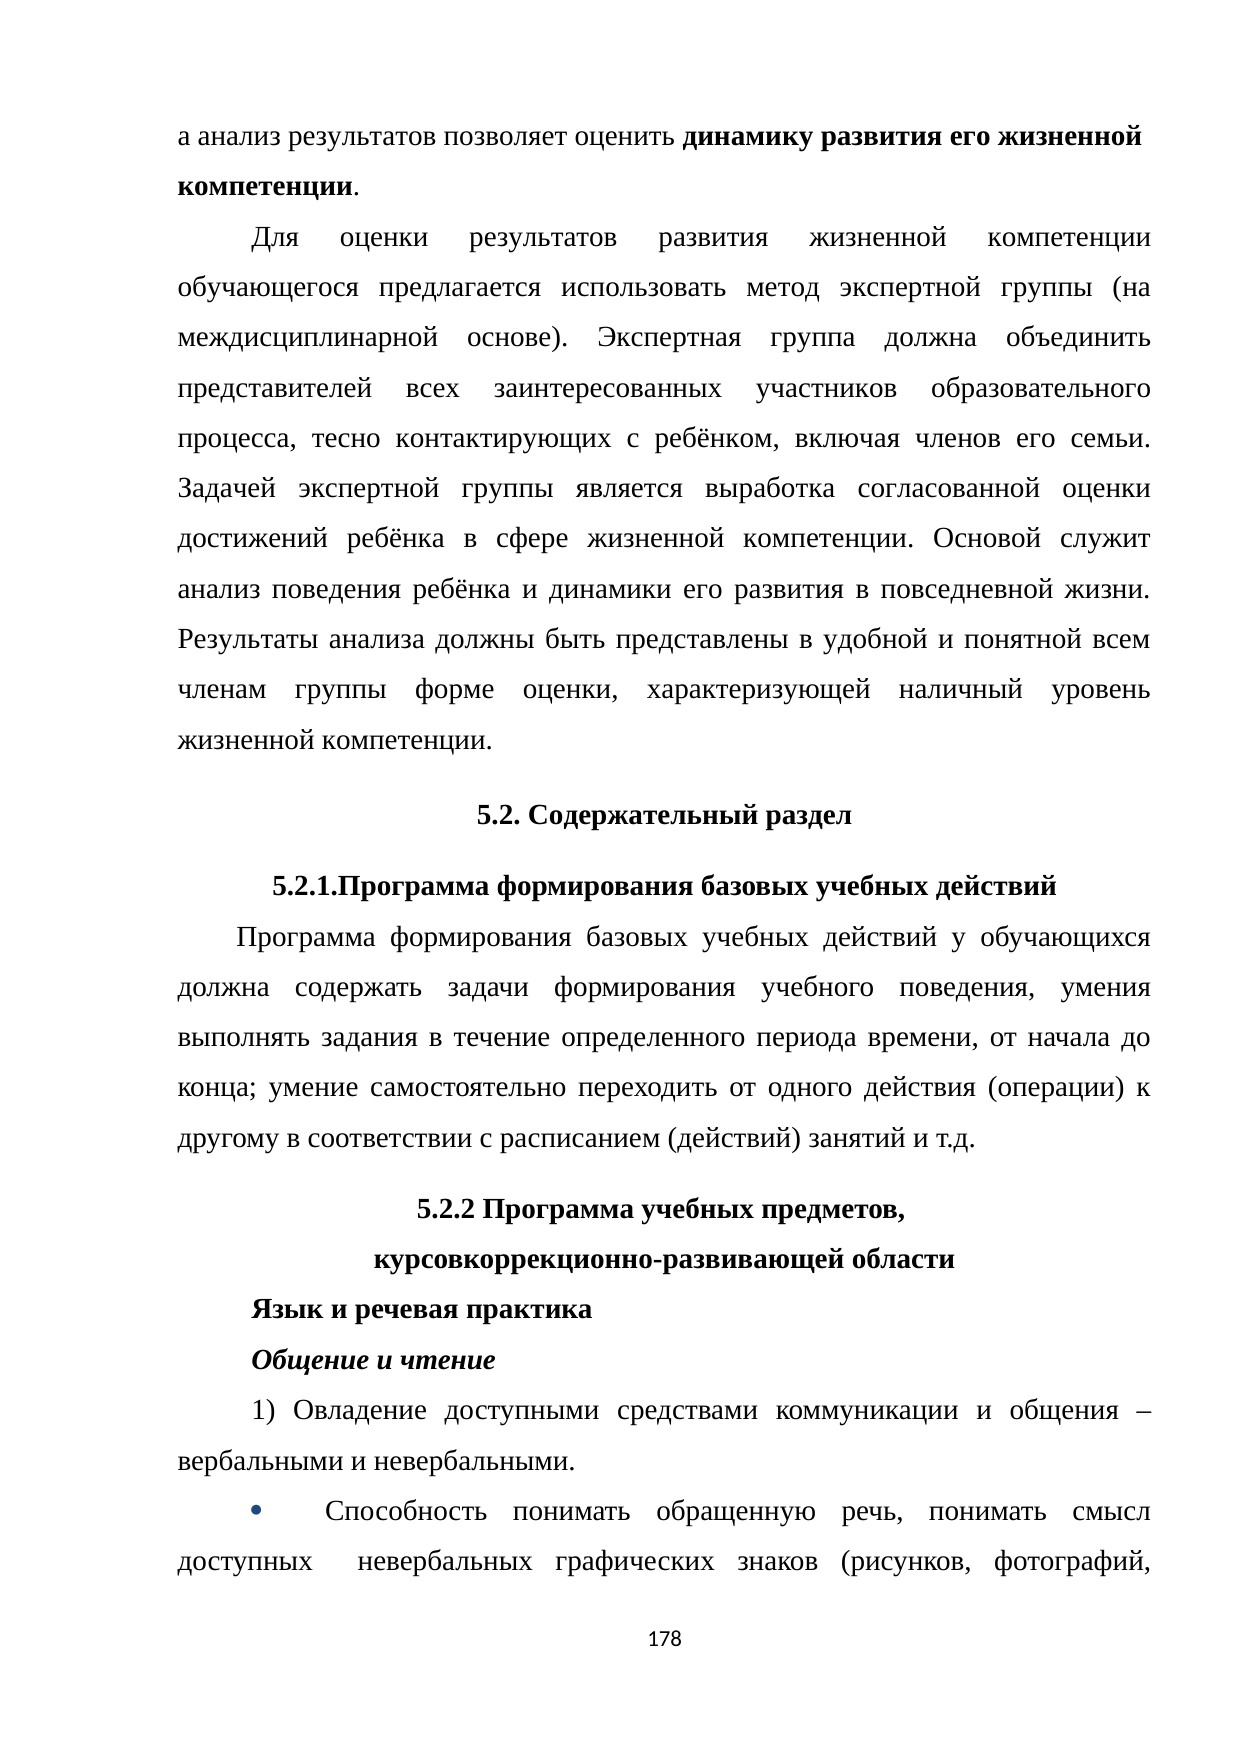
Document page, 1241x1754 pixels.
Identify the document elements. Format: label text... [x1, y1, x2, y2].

text Программа формирования базовых учебных действий у обучающихся должна содержать задачи формирования учебного поведения, умения выполнять задания в течение определенного периода времени, от начала до конца; умение самостоятельно переходить от одного действия (операции) к другому в соответствии с расписанием (действий) занятий и т.д. [177, 919, 1152, 1153]
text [177, 118, 1152, 202]
text Язык и речевая практика [177, 1292, 1152, 1325]
text 1) Овладение доступными средствами коммуникации и общения – вербальными и невербальными. [177, 1392, 1152, 1476]
subtitle 5.2.1.Программа формирования базовых учебных действий [177, 868, 1152, 902]
text Общение и чтение [177, 1342, 1152, 1376]
subtitle 5.2.2 Программа учебных предметов, курсовкоррекционно-развивающей области [177, 1191, 1152, 1275]
text Для оценки результатов развития жизненной компетенции обучающегося предлагается использовать метод экспертной группы (на междисциплинарной основе). Экспертная группа должна объединить представителей всех заинтересованных участников образовательного процесса, тесно контактирующих с ребёнком, включая членов его семьи. Задачей экспертной группы является выработка согласованной оценки достижений ребёнка в сфере жизненной компетенции. Основой служит анализ поведения ребёнка и динамики его развития в повседневной жизни. Результаты анализа должны быть представлены в удобной и понятной всем членам группы форме оценки, характеризующей наличный уровень жизненной компетенции. [177, 219, 1152, 755]
subtitle 5.2. Содержательный раздел [177, 797, 1152, 831]
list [177, 1493, 1152, 1577]
